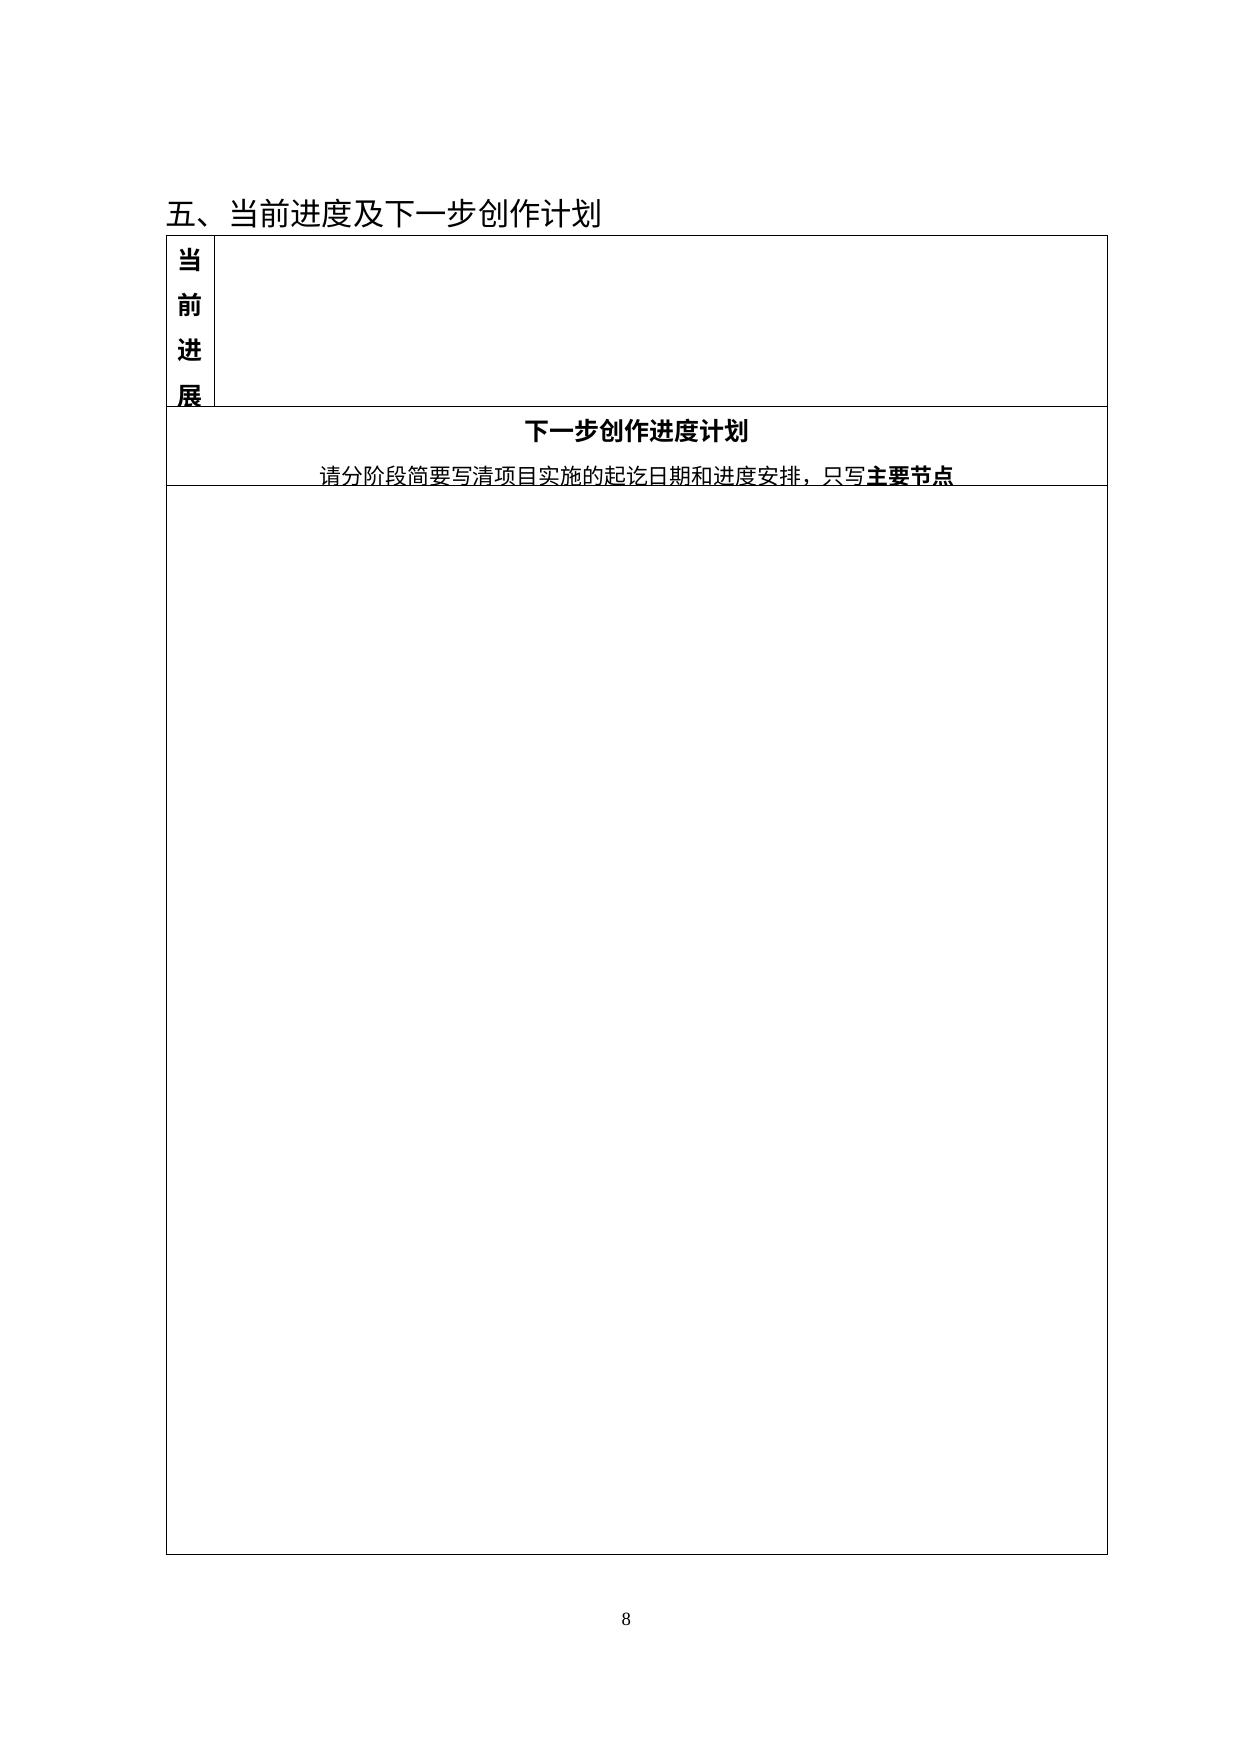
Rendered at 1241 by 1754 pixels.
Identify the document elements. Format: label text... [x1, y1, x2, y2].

table_header [215, 236, 1107, 406]
table_cell 下一步创作进度计划 请分阶段简要写清项目实施的起讫日期和进度安排，只写主要节点 [167, 407, 1107, 485]
text 五、当前进度及下一步创作计划 [165, 189, 1087, 235]
table_cell [167, 486, 1107, 1553]
table_header 当前进展 [167, 236, 214, 406]
